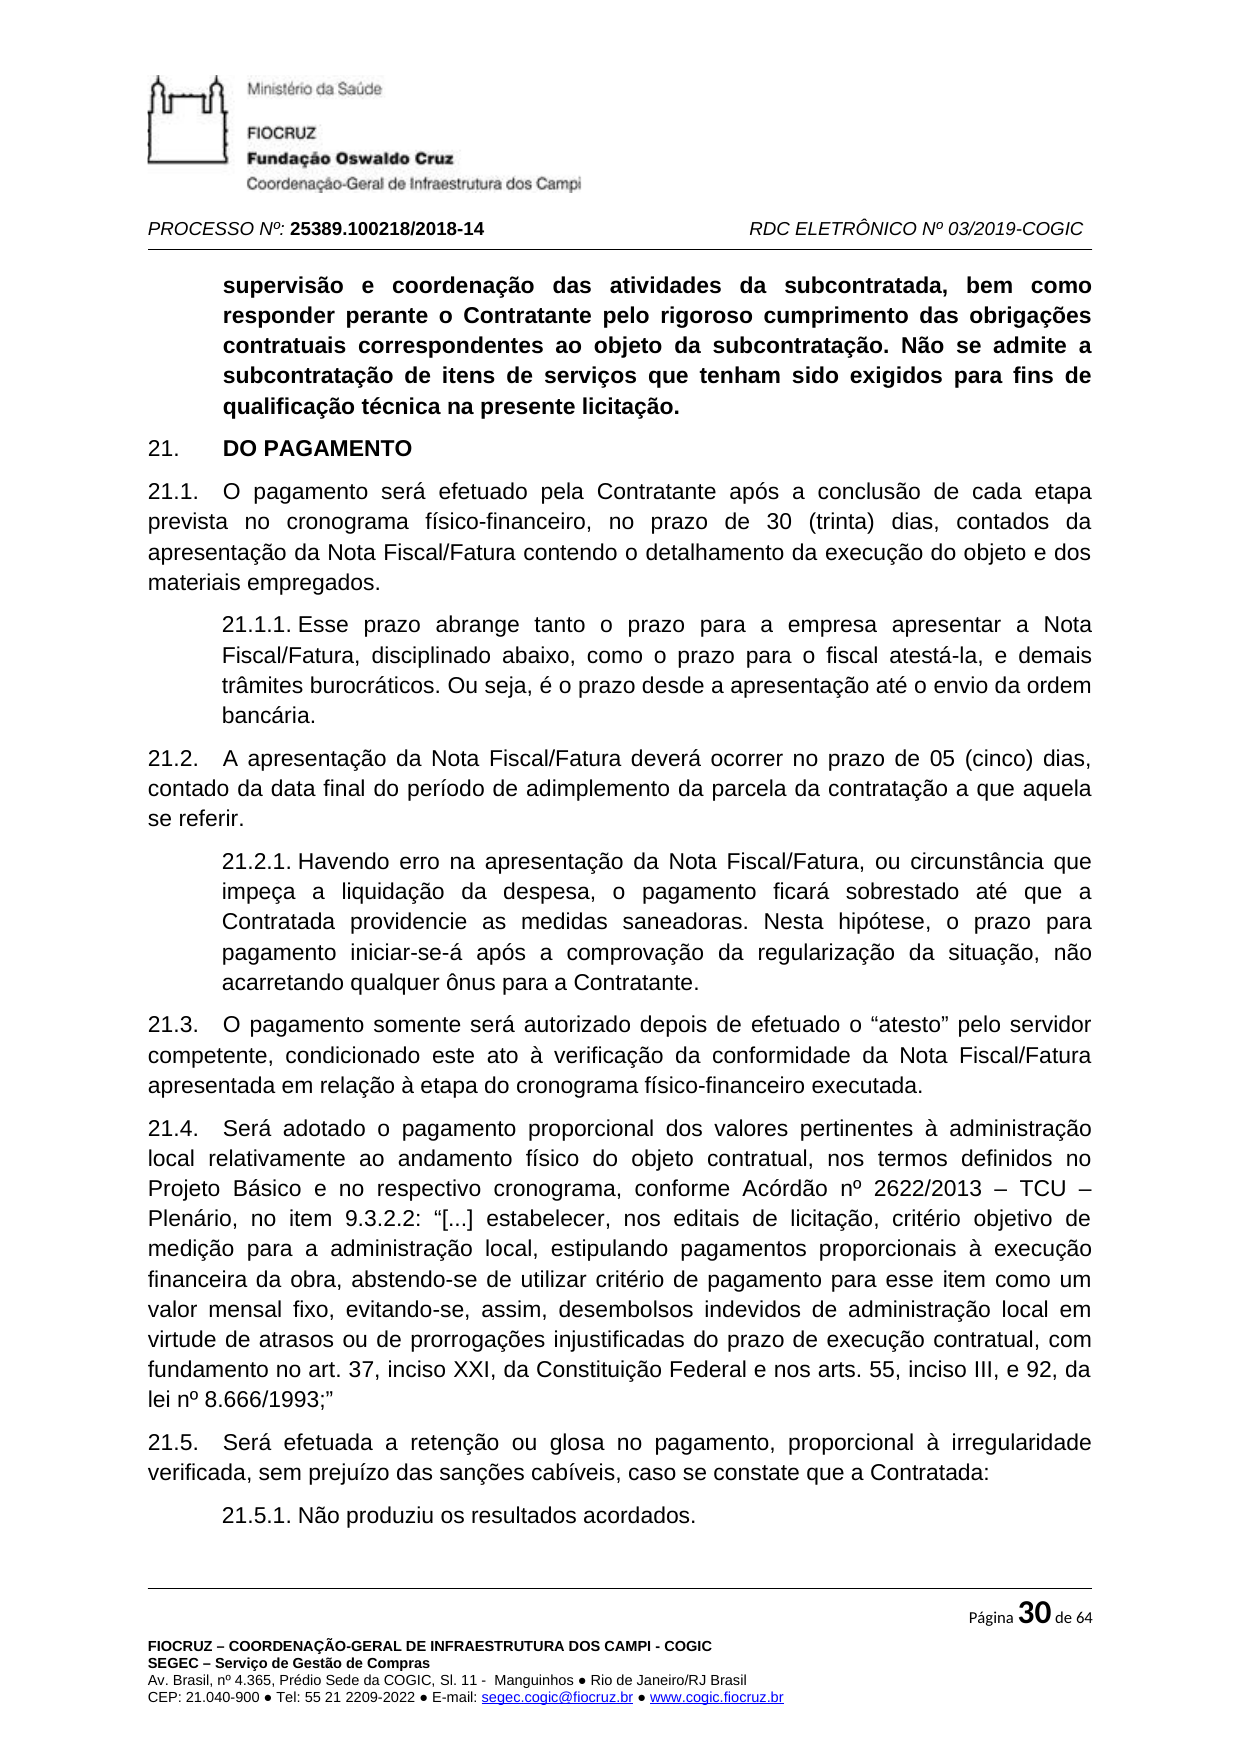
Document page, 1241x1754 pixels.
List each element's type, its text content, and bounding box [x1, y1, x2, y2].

list A apresentação da Nota Fiscal/Fatura deverá ocorrer no prazo de 05 (cinco) dias, contado da data final do período de adimplemento da parcela da contratação a que aquela se referir. [148, 745, 1092, 832]
list O pagamento somente será autorizado depois de efetuado o “atesto” pelo servidor competente, condicionado este ato à verificação da conformidade da Nota Fiscal/Fatura apresentada em relação à etapa do cronograma físico-financeiro executada. [148, 1011, 1092, 1098]
list Esse prazo abrange tanto o prazo para a empresa apresentar a Nota Fiscal/Fatura, disciplinado abaixo, como o prazo para o fiscal atestá-la, e demais trâmites burocráticos. Ou seja, é o prazo desde a apresentação até o envio da ordem bancária. [222, 611, 1092, 728]
list Havendo erro na apresentação da Nota Fiscal/Fatura, ou circunstância que impeça a liquidação da despesa, o pagamento ficará sobrestado até que a Contratada providencie as medidas saneadoras. Nesta hipótese, o prazo para pagamento iniciar-se-á após a comprovação da regularização da situação, não acarretando qualquer ônus para a Contratante. [222, 848, 1092, 995]
list O pagamento será efetuado pela Contratante após a conclusão de cada etapa prevista no cronograma físico-financeiro, no prazo de 30 (trinta) dias, contados da apresentação da Nota Fiscal/Fatura contendo o detalhamento da execução do objeto e dos materiais empregados. [148, 478, 1092, 595]
list Será adotado o pagamento proporcional dos valores pertinentes à administração local relativamente ao andamento físico do objeto contratual, nos termos definidos no Projeto Básico e no respectivo cronograma, conforme Acórdão nº 2622/2013 – TCU – Plenário, no item 9.3.2.2: “[...] estabelecer, nos editais de licitação, critério objetivo de medição para a administração local, estipulando pagamentos proporcionais à execução financeira da obra, abstendo-se de utilizar critério de pagamento para esse item como um valor mensal fixo, evitando-se, assim, desembolsos indevidos de administração local em virtude de atrasos ou de prorrogações injustificadas do prazo de execução contratual, com fundamento no art. 37, inciso XXI, da Constituição Federal e nos arts. 55, inciso III, e 92, da lei nº 8.666/1993;” [148, 1114, 1092, 1413]
list Não produziu os resultados acordados. [222, 1502, 1092, 1528]
picture [147, 75, 582, 193]
list DO PAGAMENTO [148, 435, 1092, 462]
list Será efetuada a retenção ou glosa no pagamento, proporcional à irregularidade verificada, sem prejuízo das sanções cabíveis, caso se constate que a Contratada: [148, 1429, 1092, 1486]
